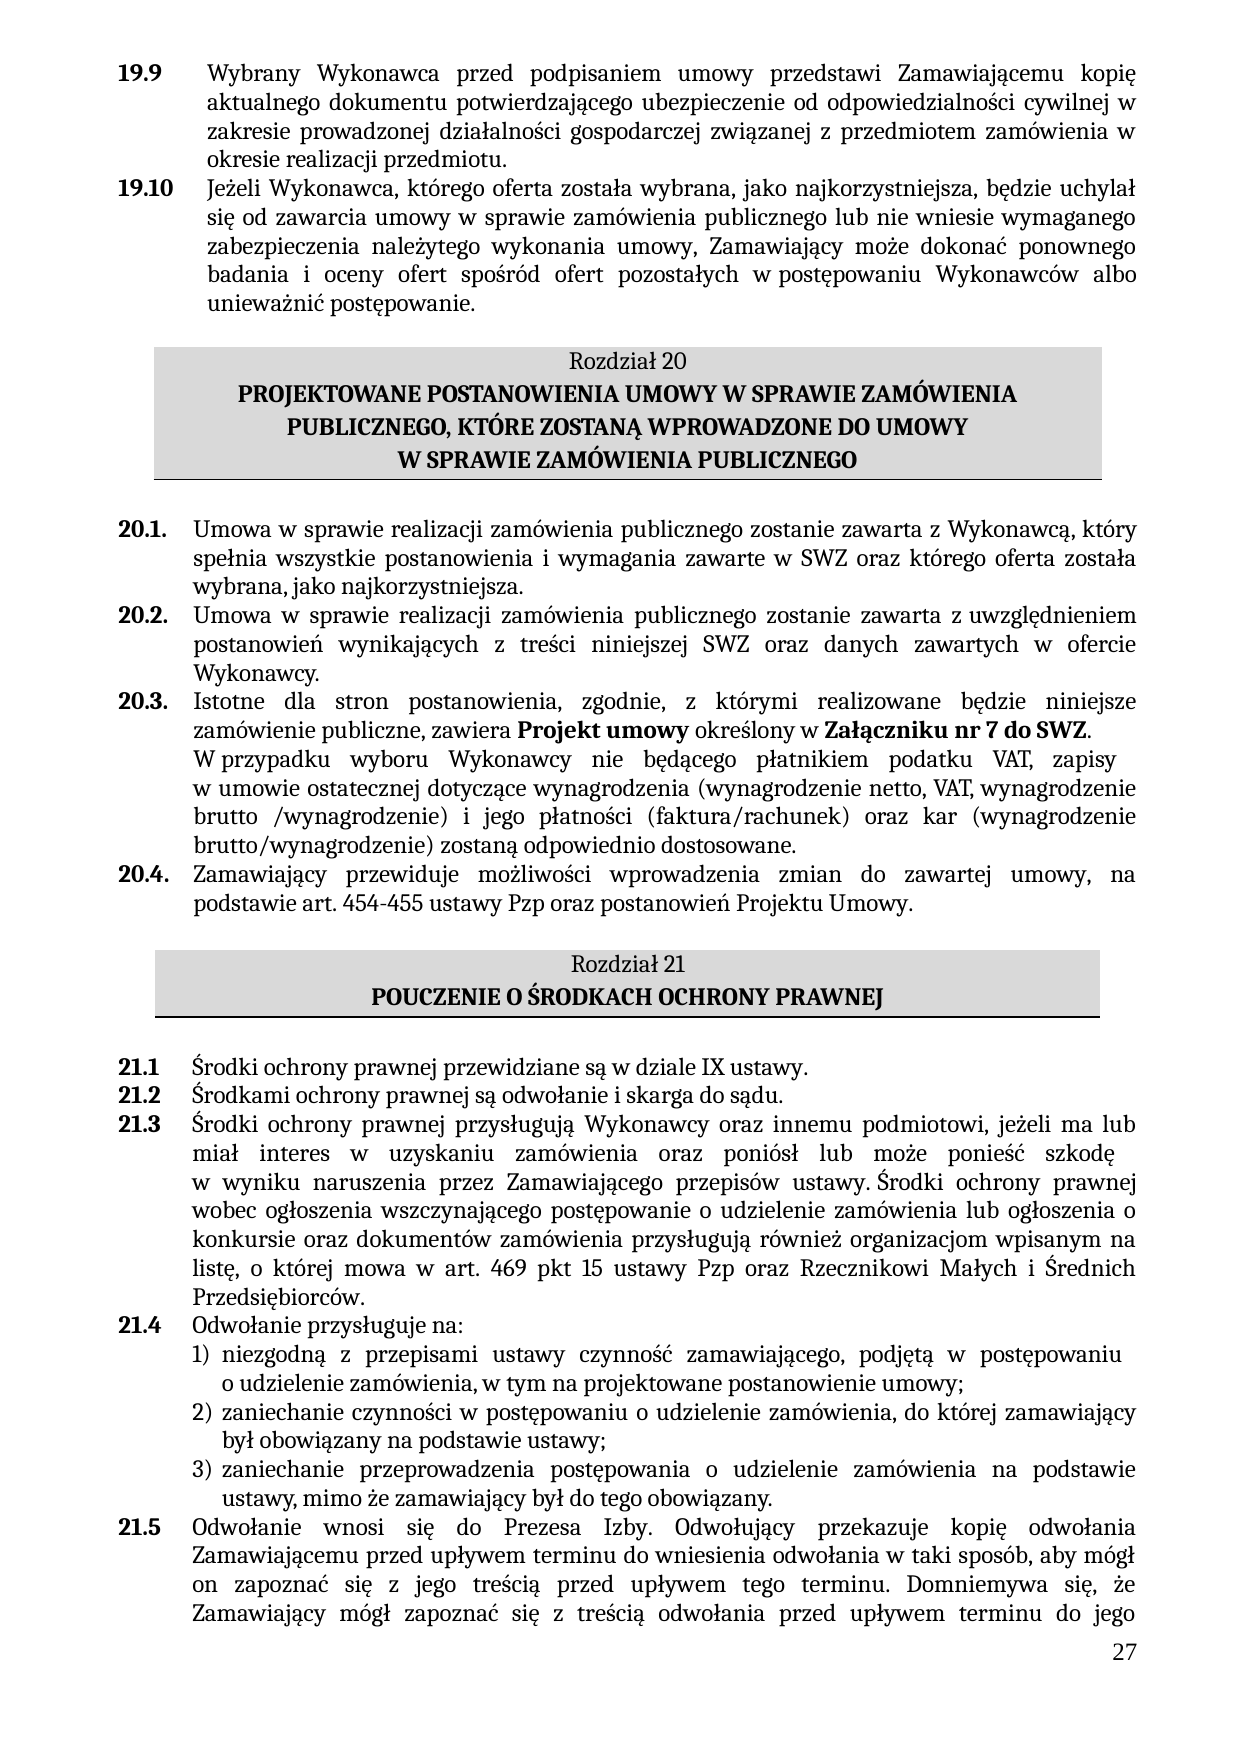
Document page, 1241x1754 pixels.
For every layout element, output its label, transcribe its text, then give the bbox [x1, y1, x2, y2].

list Środki ochrony prawnej przewidziane są w dziale IX ustawy. [118, 1052, 1137, 1081]
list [118, 1512, 1137, 1627]
list Zamawiający przewiduje możliwości wprowadzenia zmian do zawartej umowy, na podstawie art. 454-455 ustawy Pzp oraz postanowień Projektu Umowy. [118, 860, 1137, 917]
table_header Rozdział 20 PROJEKTOWANE POSTANOWIENIA UMOWY W SPRAWIE ZAMÓWIENIA PUBLICZNEGO, KTÓRE ZOSTANĄ WPROWADZONE DO UMOWY W SPRAWIE ZAMÓWIENIA PUBLICZNEGO [154, 347, 1102, 479]
list Umowa w sprawie realizacji zamówienia publicznego zostanie zawarta z uwzględnieniem postanowień wynikających z treści niniejszej SWZ oraz danych zawartych w ofercie Wykonawcy. [118, 601, 1137, 687]
list W przypadku wyboru Wykonawcy nie będącego płatnikiem podatku VAT, zapisy w umowie ostatecznej dotyczące wynagrodzenia (wynagrodzenie netto, VAT, wynagrodzenie brutto /wynagrodzenie) i jego płatności (faktura/rachunek) oraz kar (wynagrodzenie brutto/wynagrodzenie) zostaną odpowiednio dostosowane. [193, 745, 1137, 860]
table_header Rozdział 21 POUCZENIE O ŚRODKACH OCHRONY PRAWNEJ [155, 950, 1100, 1016]
list Jeżeli Wykonawca, którego oferta została wybrana, jako najkorzystniejsza, będzie uchylał się od zawarcia umowy w sprawie zamówienia publicznego lub nie wniesie wymaganego zabezpieczenia należytego wykonania umowy, Zamawiający może dokonać ponownego badania i oceny ofert spośród ofert pozostałych w postępowaniu Wykonawców albo unieważnić postępowanie. [118, 174, 1137, 318]
list zaniechanie czynności w postępowaniu o udzielenie zamówienia, do której zamawiający był obowiązany na podstawie ustawy; [192, 1397, 1137, 1455]
list Istotne dla stron postanowienia, zgodnie, z którymi realizowane będzie niniejsze zamówienie publiczne, zawiera Projekt umowy określony w Załączniku nr 7 do SWZ. [118, 687, 1137, 745]
list zaniechanie przeprowadzenia postępowania o udzielenie zamówienia na podstawie ustawy, mimo że zamawiający był do tego obowiązany. [192, 1455, 1137, 1512]
list Wybrany Wykonawca przed podpisaniem umowy przedstawi Zamawiającemu kopię aktualnego dokumentu potwierdzającego ubezpieczenie od odpowiedzialności cywilnej w zakresie prowadzonej działalności gospodarczej związanej z przedmiotem zamówienia w okresie realizacji przedmiotu. [118, 59, 1137, 174]
list Środkami ochrony prawnej są odwołanie i skarga do sądu. [118, 1081, 1137, 1110]
list Umowa w sprawie realizacji zamówienia publicznego zostanie zawarta z Wykonawcą, który spełnia wszystkie postanowienia i wymagania zawarte w SWZ oraz którego oferta została wybrana, jako najkorzystniejsza. [118, 515, 1137, 601]
list niezgodną z przepisami ustawy czynność zamawiającego, podjętą w postępowaniu o udzielenie zamówienia, w tym na projektowane postanowienie umowy; [192, 1340, 1137, 1397]
list Środki ochrony prawnej przysługują Wykonawcy oraz innemu podmiotowi, jeżeli ma lub miał interes w uzyskaniu zamówienia oraz poniósł lub może ponieść szkodę w wyniku naruszenia przez Zamawiającego przepisów ustawy. Środki ochrony prawnej wobec ogłoszenia wszczynającego postępowanie o udzielenie zamówienia lub ogłoszenia o konkursie oraz dokumentów zamówienia przysługują również organizacjom wpisanym na listę, o której mowa w art. 469 pkt 15 ustawy Pzp oraz Rzecznikowi Małych i Średnich Przedsiębiorców. [118, 1110, 1137, 1311]
list Odwołanie przysługuje na: [118, 1311, 1137, 1340]
